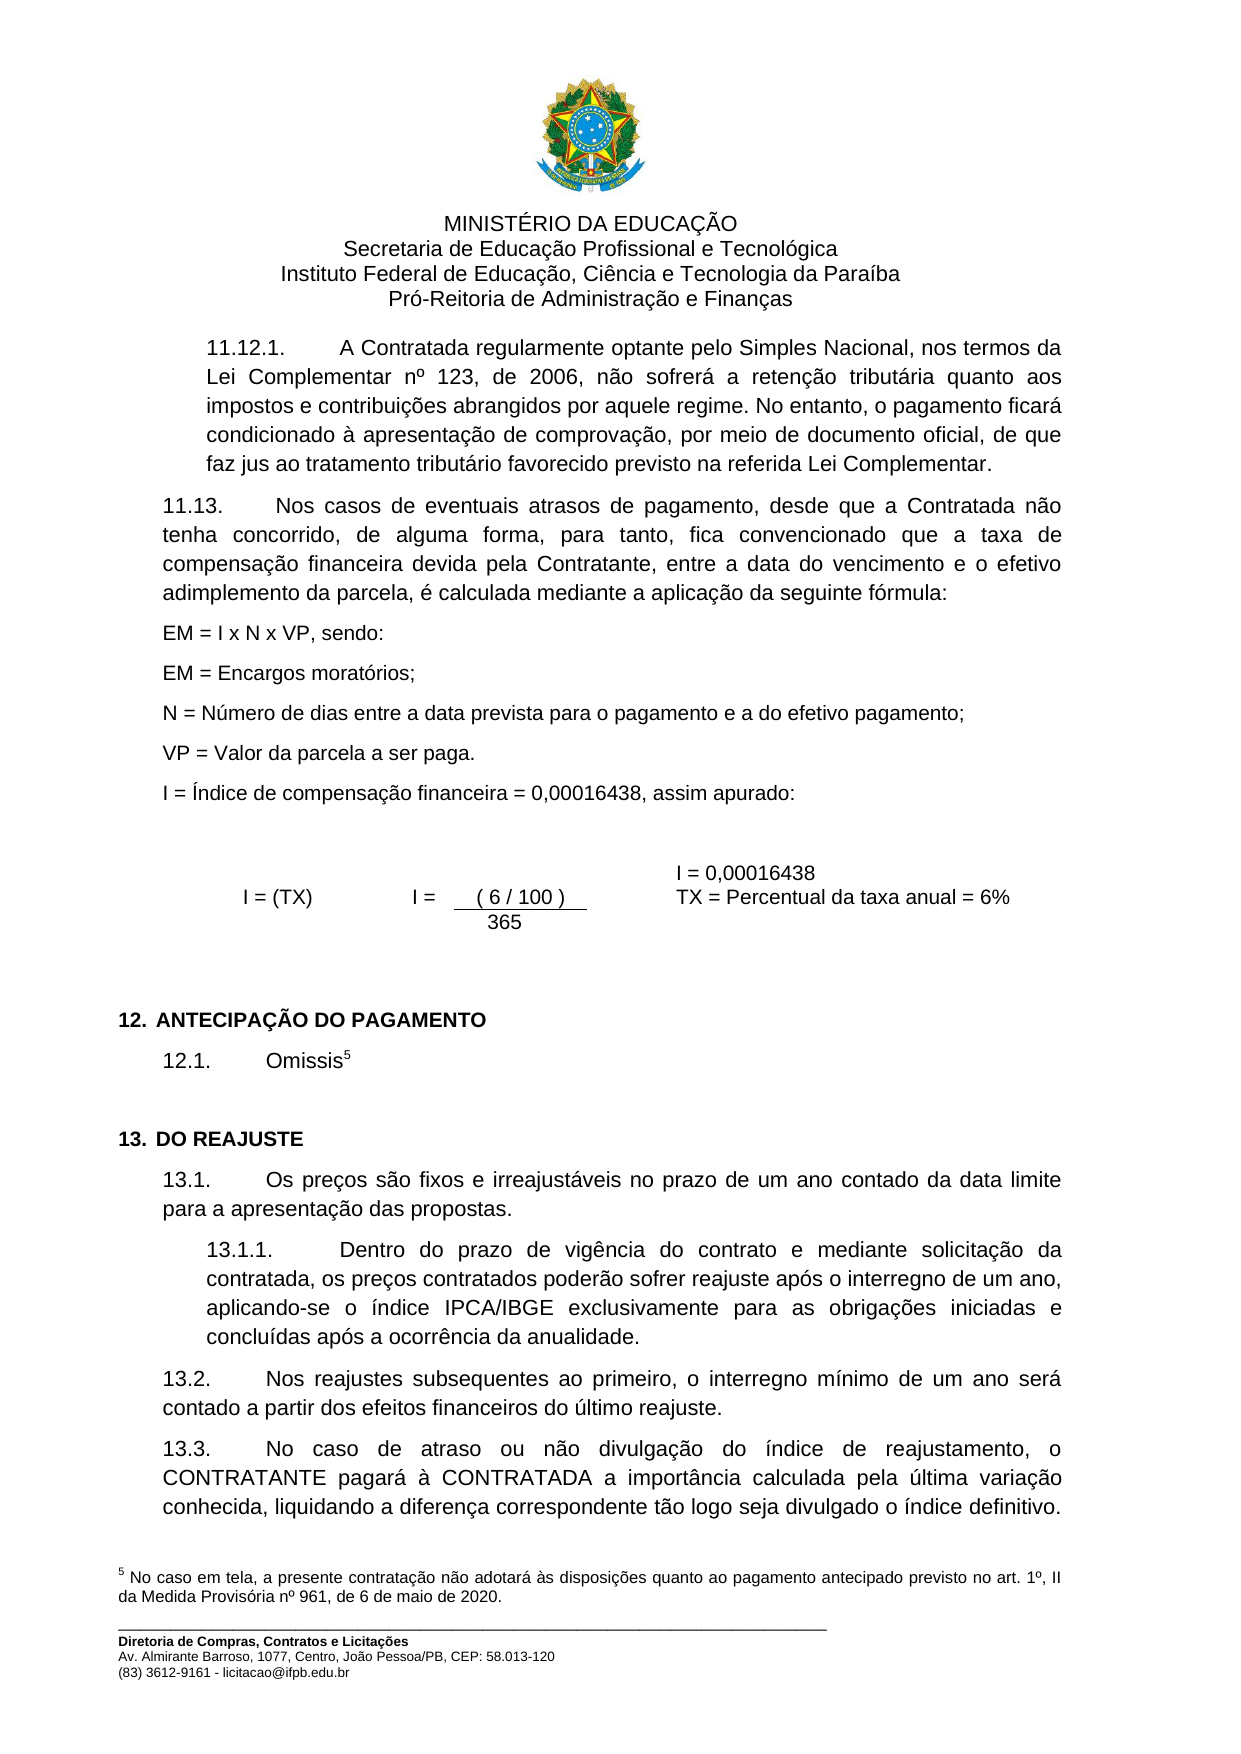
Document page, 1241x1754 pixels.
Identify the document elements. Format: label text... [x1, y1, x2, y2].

text N = Número de dias entre a data prevista para o pagamento e a do efetivo pagamento; [162, 701, 1063, 725]
text VP = Valor da parcela a ser paga. [162, 741, 1063, 765]
text 365 [118, 910, 1063, 934]
list Omissis [162, 1048, 1063, 1073]
text ANTECIPAÇÃO DO PAGAMENTO [118, 1008, 1063, 1032]
text I = Índice de compensação financeira = 0,00016438, assim apurado: [162, 781, 1063, 805]
list Os preços são fixos e irreajustáveis no prazo de um ano contado da data limite para a apresentação das propostas. [162, 1167, 1063, 1221]
text EM = I x N x VP, sendo: [162, 621, 1063, 645]
table_header I = [393, 861, 454, 909]
text DO REAJUSTE [118, 1127, 1063, 1151]
table_header I = 0,00016438 TX = Percentual da taxa anual = 6% [587, 861, 1086, 909]
list Nos casos de eventuais atrasos de pagamento, desde que a Contratada não tenha concorrido, de alguma forma, para tanto, fica convencionado que a taxa de compensação financeira devida pela Contratante, entre a data do vencimento e o efetivo adimplemento da parcela, é calculada mediante a aplicação da seguinte fórmula: [162, 493, 1063, 605]
list A Contratada regularmente optante pelo Simples Nacional, nos termos da Lei Complementar nº 123, de 2006, não sofrerá a retenção tributária quanto aos impostos e contribuições abrangidos por aquele regime. No entanto, o pagamento ficará condicionado à apresentação de comprovação, por meio de documento oficial, de que faz jus ao tratamento tributário favorecido previsto na referida Lei Complementar. [206, 335, 1063, 476]
picture [532, 75, 649, 195]
list Nos reajustes subsequentes ao primeiro, o interregno mínimo de um ano será contado a partir dos efeitos financeiros do último reajuste. [162, 1366, 1063, 1420]
table_header ( 6 / 100 ) [454, 861, 587, 909]
list Dentro do prazo de vigência do contrato e mediante solicitação da contratada, os preços contratados poderão sofrer reajuste após o interregno de um ano, aplicando-se o índice IPCA/IBGE exclusivamente para as obrigações iniciadas e concluídas após a ocorrência da anualidade. [206, 1237, 1063, 1349]
table_header I = (TX) [163, 861, 393, 909]
text EM = Encargos moratórios; [162, 661, 1063, 685]
